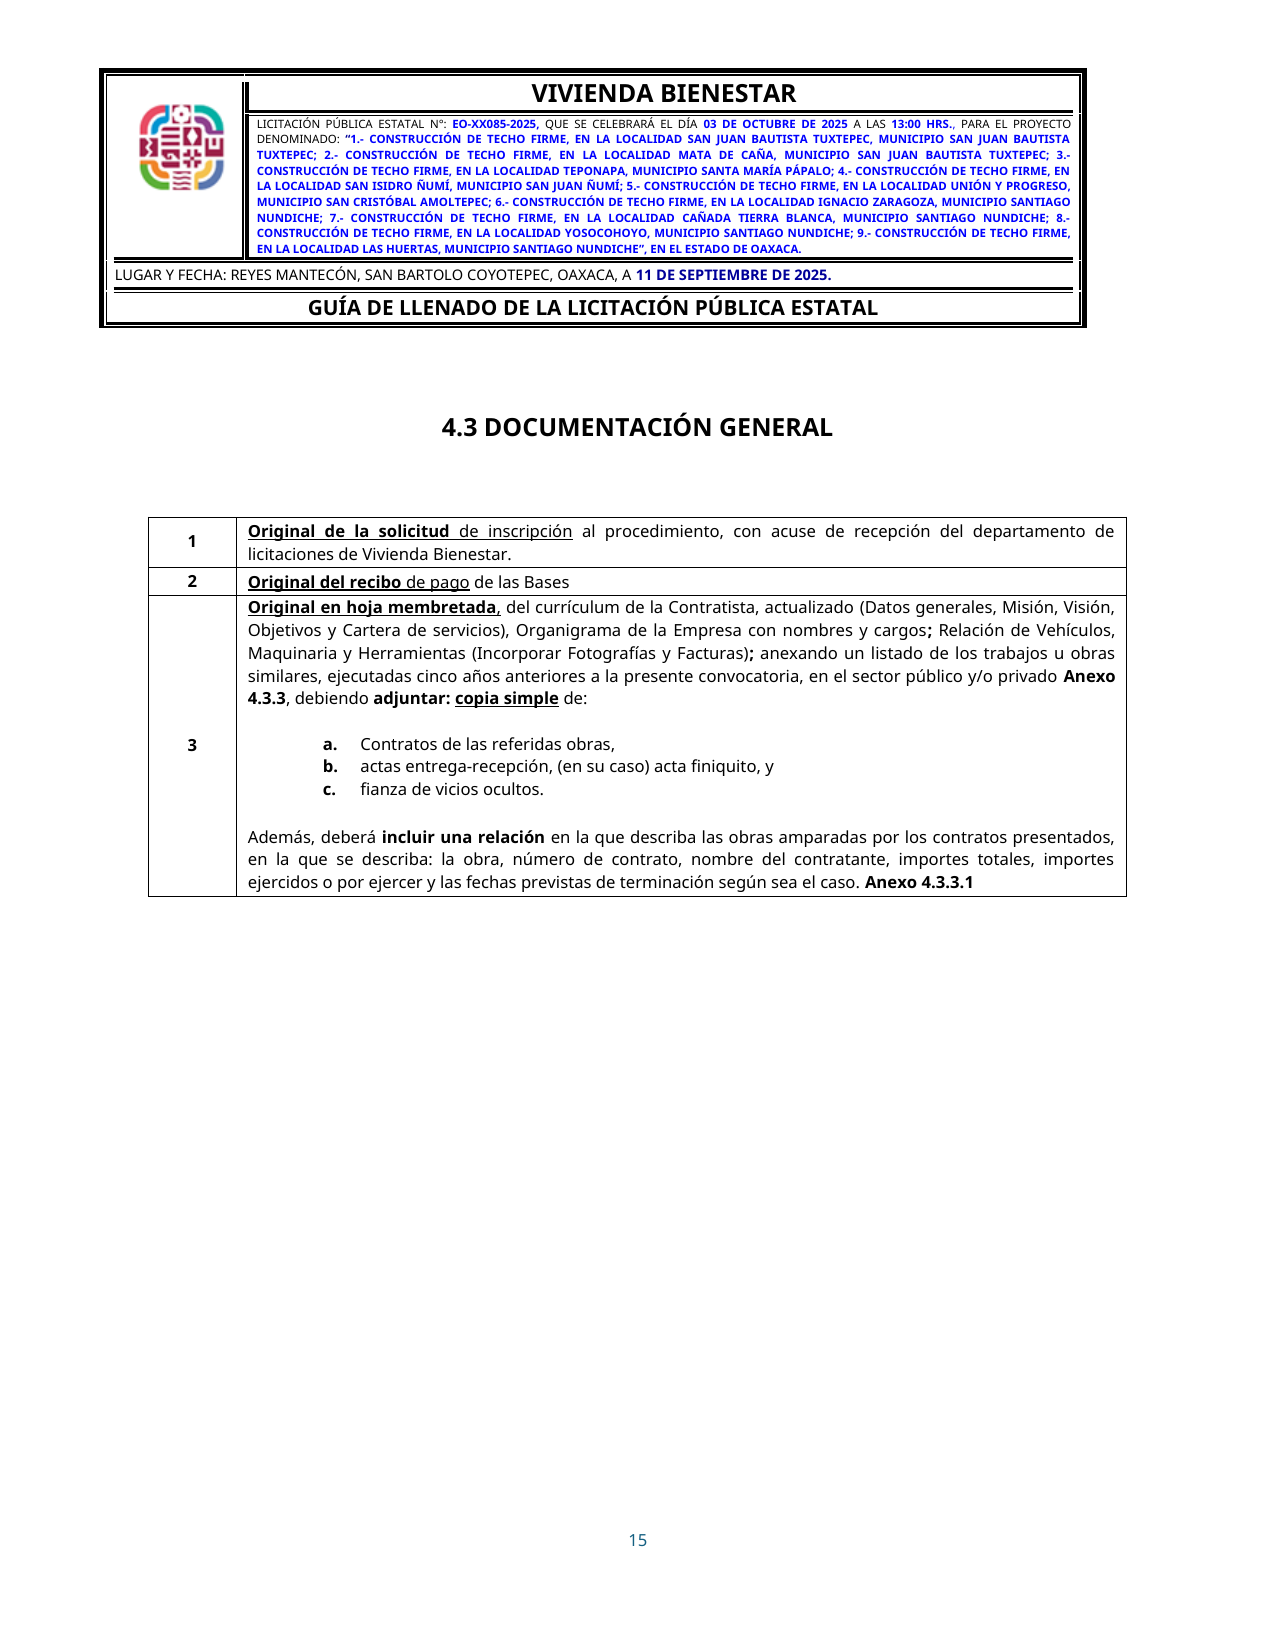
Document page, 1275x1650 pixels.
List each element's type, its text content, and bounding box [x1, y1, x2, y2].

picture [128, 97, 235, 196]
table_cell Original en hoja membretada, del currículum de la Contratista, actualizado (Datos generales, Misión, Visión, Objetivos y Cartera de servicios), Organigrama de la Empresa con nombres y cargos; Relación de Vehículos, Maquinaria y Herramientas (Incorporar Fotografías y Facturas); anexando un listado de los trabajos u obras similares, ejecutadas cinco años anteriores a la presente convocatoria, en el sector público y/o privado Anexo 4.3.3, debiendo adjuntar: copia simple de: Contratos de las referidas obras, actas entrega-recepción, (en su caso) acta finiquito, y fianza de vicios ocultos. Además, deberá incluir una relación en la que describa las obras amparadas por los contratos presentados, en la que se describa: la obra, número de contrato, nombre del contratante, importes totales, importes ejercidos o por ejercer y las fechas previstas de terminación según sea el caso. Anexo 4.3.3.1 [237, 596, 1126, 896]
table_cell 2 [149, 568, 236, 595]
text 4.3 DOCUMENTACIÓN GENERAL [148, 410, 1127, 444]
table_header 1 [149, 518, 236, 567]
table_cell 3 [149, 596, 236, 896]
table_header Original de la solicitud de inscripción al procedimiento, con acuse de recepción del departamento de licitaciones de Vivienda Bienestar. [237, 518, 1126, 567]
table_cell Original del recibo de pago de las Bases [237, 568, 1126, 595]
